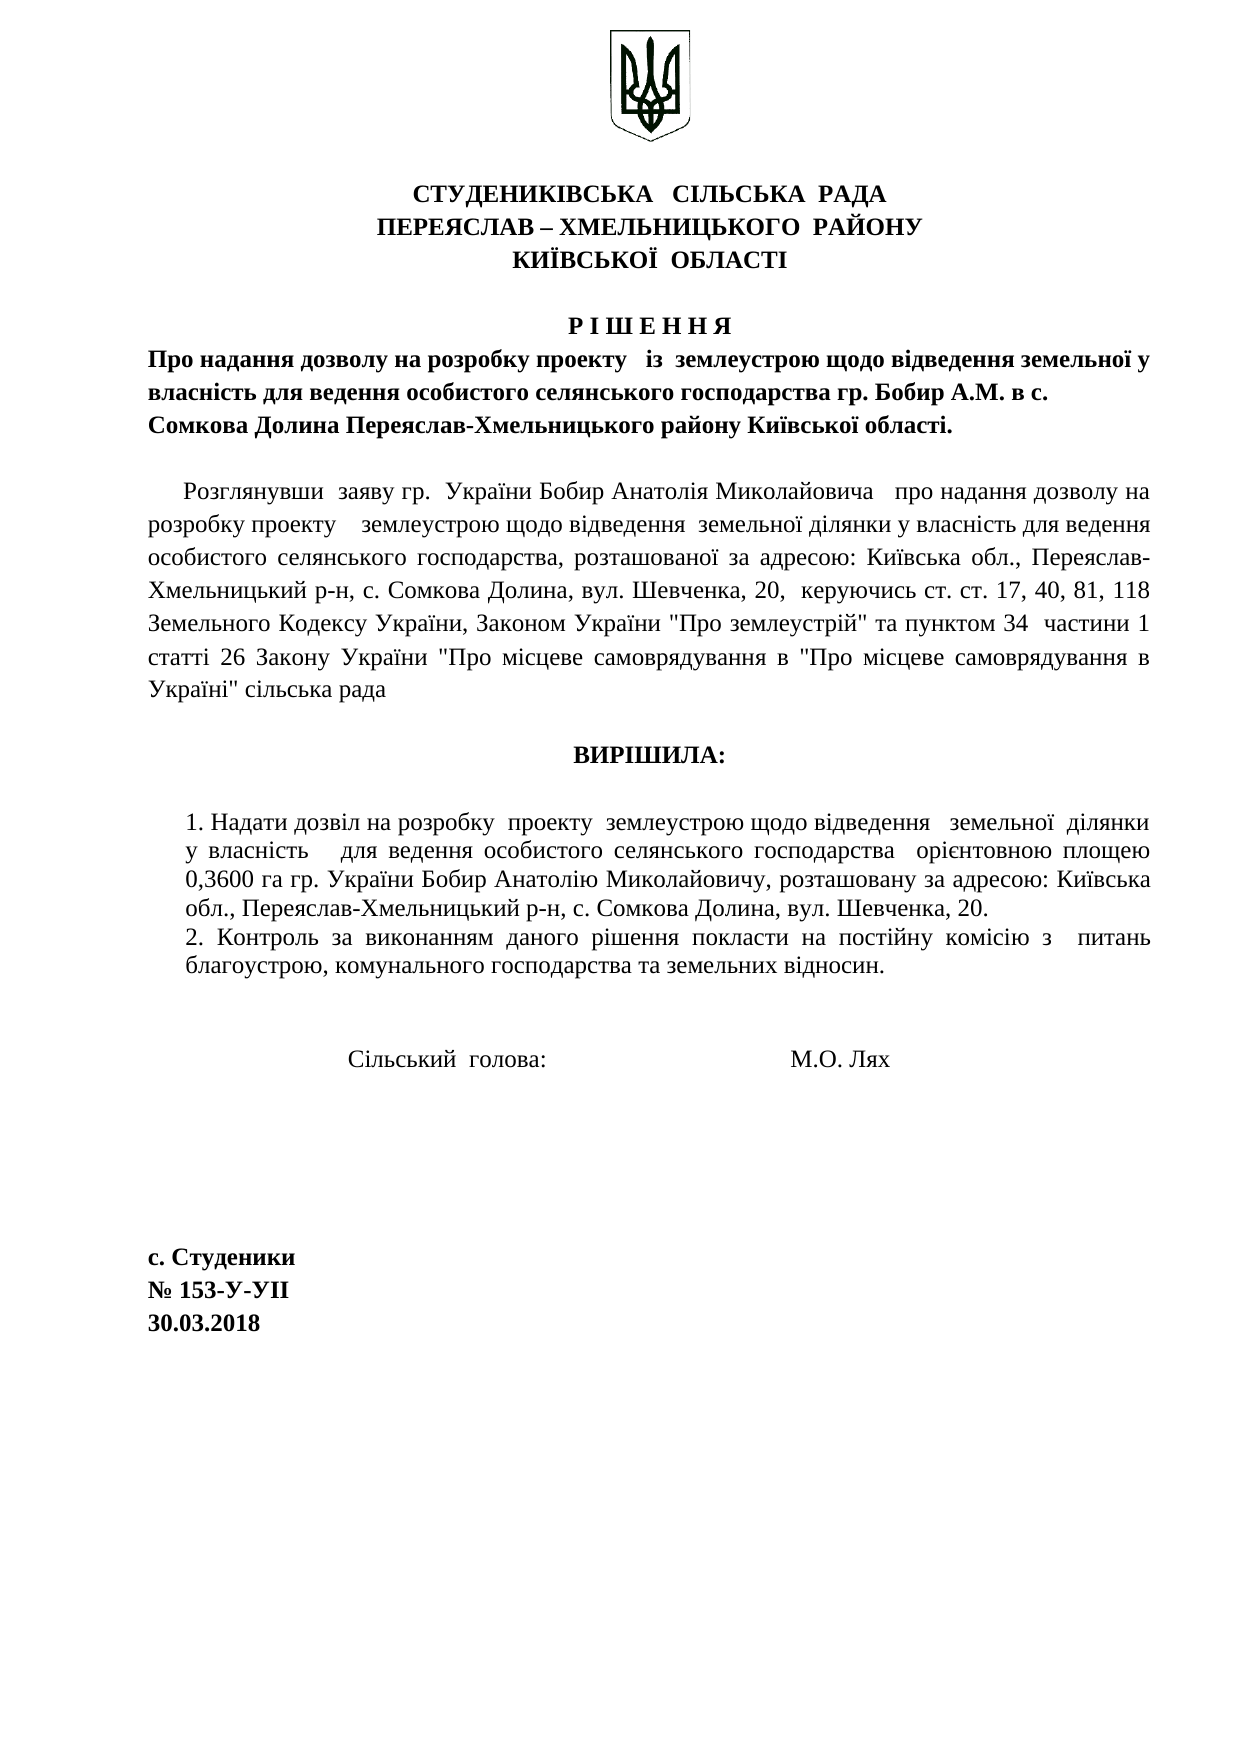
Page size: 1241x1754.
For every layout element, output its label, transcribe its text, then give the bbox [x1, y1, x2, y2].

text 1. Надати дозвіл на розробку проекту землеустрою щодо відведення земельної ділянки у власність для ведення особистого селянського господарства орієнтовною площею 0,3600 га гр. України Бобир Анатолію Миколайовичу, розташовану за адресою: Київська обл., Переяслав-Хмельницький р-н, с. Сомкова Долина, вул. Шевченка, 20. [185, 807, 1152, 922]
text ВИРІШИЛА: [148, 741, 1152, 769]
text ПЕРЕЯСЛАВ – ХМЕЛЬНИЦЬКОГО РАЙОНУ [148, 212, 1152, 241]
text Сільський голова: М.О. Лях [148, 1044, 1152, 1073]
text Про надання дозволу на розробку проекту із землеустрою щодо відведення земельної у власність для ведення особистого селянського господарства гр. Бобир А.М. в с. Сомкова Долина Переяслав-Хмельницького району Київської області. [148, 344, 1152, 439]
text КИЇВСЬКОЇ ОБЛАСТІ [148, 245, 1152, 274]
picture [609, 29, 691, 142]
text № 153-У-УІІ [148, 1276, 1152, 1304]
text Розглянувши заяву гр. України Бобир Анатолія Миколайовича про надання дозволу на розробку проекту землеустрою щодо відведення земельної ділянки у власність для ведення особистого селянського господарства, розташованої за адресою: Київська обл., Переяслав-Хмельницький р-н, с. Сомкова Долина, вул. Шевченка, 20, керуючись ст. ст. 17, 40, 81, 118 Земельного Кодексу України, Законом України "Про землеустрій" та пунктом 34 частини 1 статті 26 Закону України "Про місцеве самоврядування в "Про місцеве самоврядування в Україні" сільська рада [148, 476, 1152, 703]
text Р І Ш Е Н Н Я [148, 311, 1152, 340]
text СТУДЕНИКІВСЬКА СІЛЬСЬКА РАДА [148, 179, 1152, 208]
text 2. Контроль за виконанням даного рішення покласти на постійну комісію з питань благоустрою, комунального господарства та земельних відносин. [185, 922, 1152, 979]
text с. Студеники [148, 1242, 1152, 1271]
text 30.03.2018 [148, 1308, 1152, 1337]
